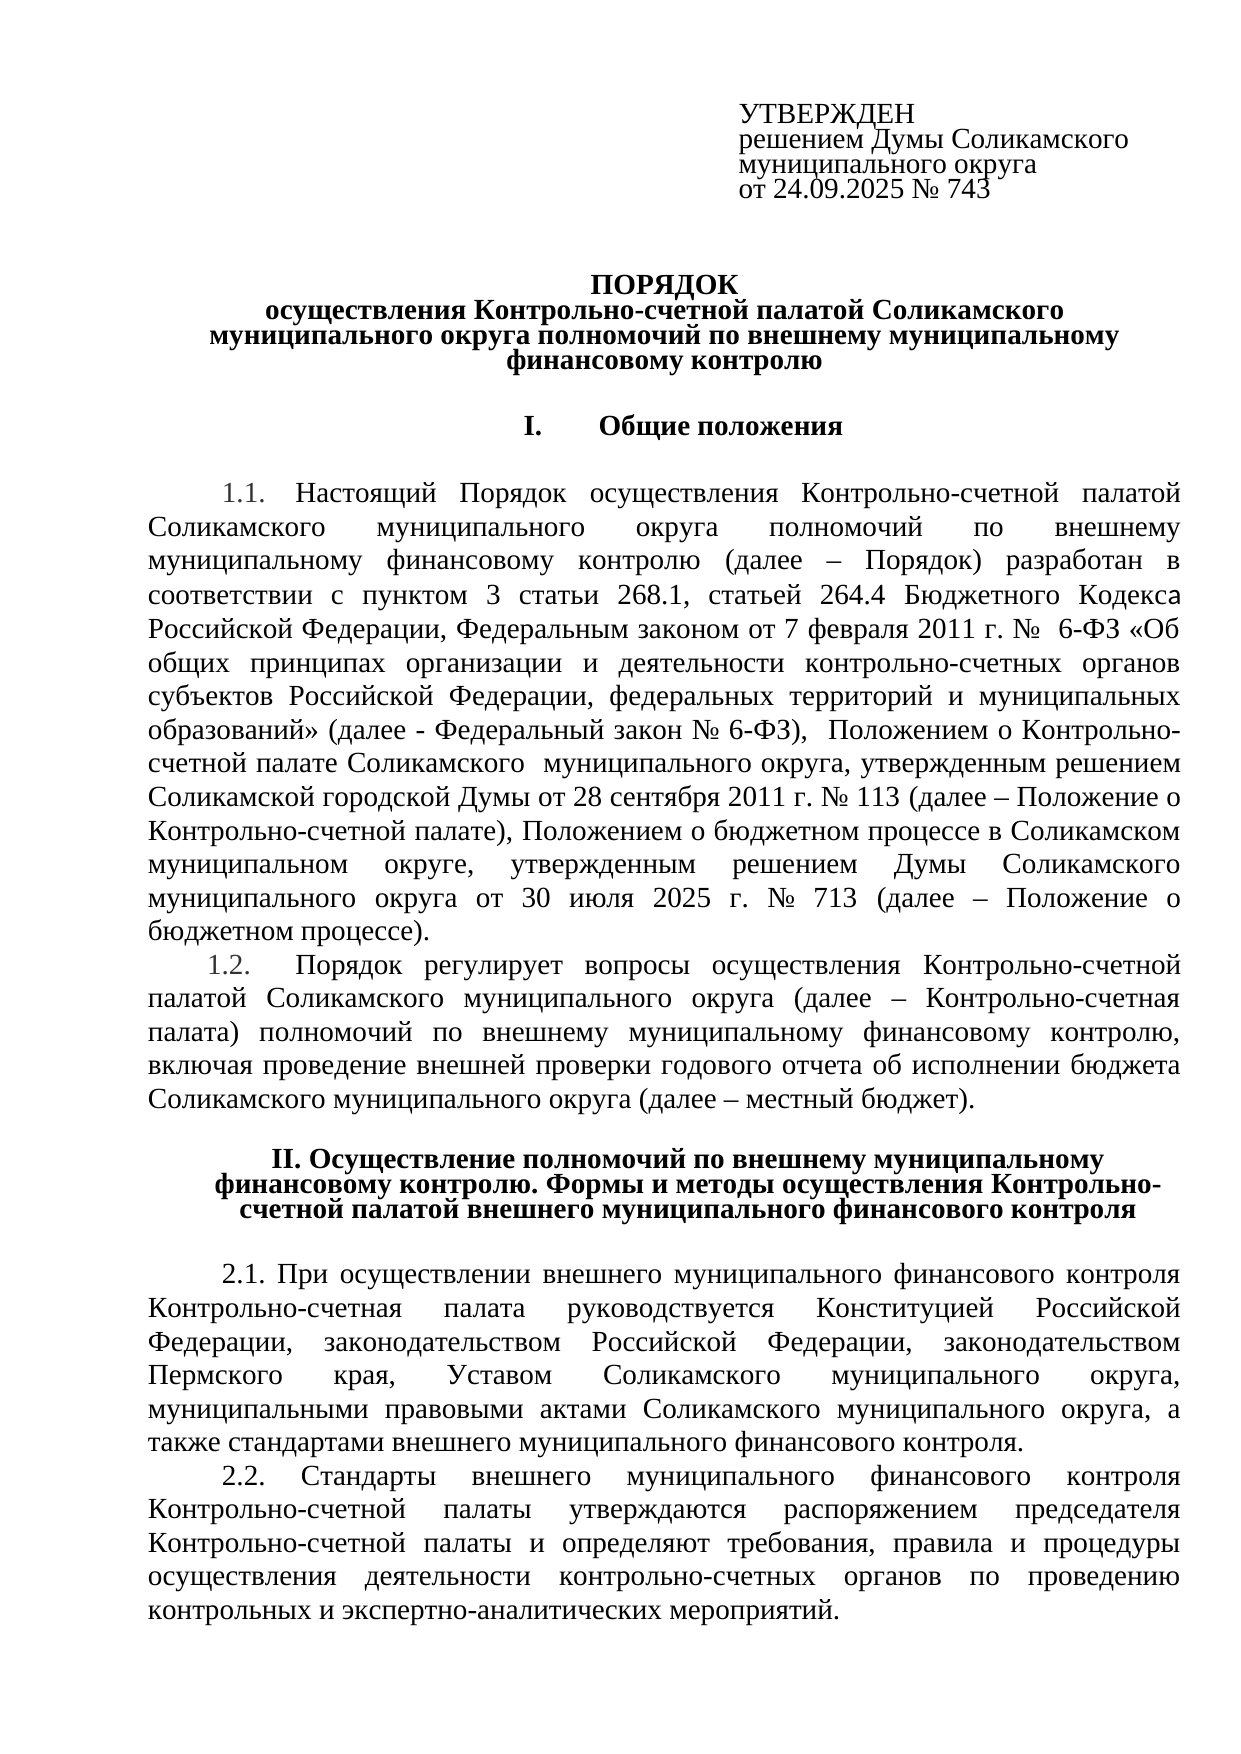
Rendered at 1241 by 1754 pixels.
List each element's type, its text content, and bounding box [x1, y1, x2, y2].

list Общие положения [185, 408, 1181, 442]
text УТВЕРЖДЕН [738, 103, 1181, 128]
list Настоящий Порядок осуществления Контрольно-счетной палатой Соликамского муниципального округа полномочий по внешнему муниципальному финансовому контролю (далее – Порядок) разработан в соответствии с пунктом 3 статьи 268.1, статьей 264.4 Бюджетного Кодекса Российской Федерации, Федеральным законом от 7 февраля 2011 г. № 6-ФЗ «Об общих принципах организации и деятельности контрольно-счетных органов субъектов Российской Федерации, федеральных территорий и муниципальных образований» (далее - Федеральный закон № 6-ФЗ), Положением о Контрольно-счетной палате Соликамского муниципального округа, утвержденным решением Соликамской городской Думы от 28 сентября 2011 г. № 113 (далее – Положение о Контрольно-счетной палате), Положением о бюджетном процессе в Соликамском муниципальном округе, утвержденным решением Думы Соликамского муниципального округа от 30 июля 2025 г. № 713 (далее – Положение о бюджетном процессе). [148, 475, 1181, 947]
subtitle II. Осуществление полномочий по внешнему муниципальному финансовому контролю. Формы и методы осуществления Контрольно-счетной палатой внешнего муниципального финансового контроля [194, 1148, 1181, 1223]
text 2.1. При осуществлении внешнего муниципального финансового контроля Контрольно-счетная палата руководствуется Конституцией Российской Федерации, законодательством Российской Федерации, законодательством Пермского края, Уставом Соликамского муниципального округа, муниципальными правовыми актами Соликамского муниципального округа, а также стандартами внешнего муниципального финансового контроля. [148, 1257, 1181, 1458]
title решением Думы Соликамского [738, 128, 1181, 153]
text ПОРЯДОК осуществления Контрольно-счетной палатой Соликамского муниципального округа полномочий по внешнему муниципальному финансовому контролю [148, 274, 1181, 374]
title муниципального округа [738, 153, 1181, 178]
title от 24.09.2025 № 743 [738, 178, 1181, 203]
text 2.2. Стандарты внешнего муниципального финансового контроля Контрольно-счетной палаты утверждаются распоряжением председателя Контрольно-счетной палаты и определяют требования, правила и процедуры осуществления деятельности контрольно-счетных органов по проведению контрольных и экспертно-аналитических мероприятий. [148, 1458, 1181, 1626]
list Порядок регулирует вопросы осуществления Контрольно-счетной палатой Соликамского муниципального округа (далее – Контрольно-счетная палата) полномочий по внешнему муниципальному финансовому контролю, включая проведение внешней проверки годового отчета об исполнении бюджета Соликамского муниципального округа (далее – местный бюджет). [148, 947, 1181, 1114]
